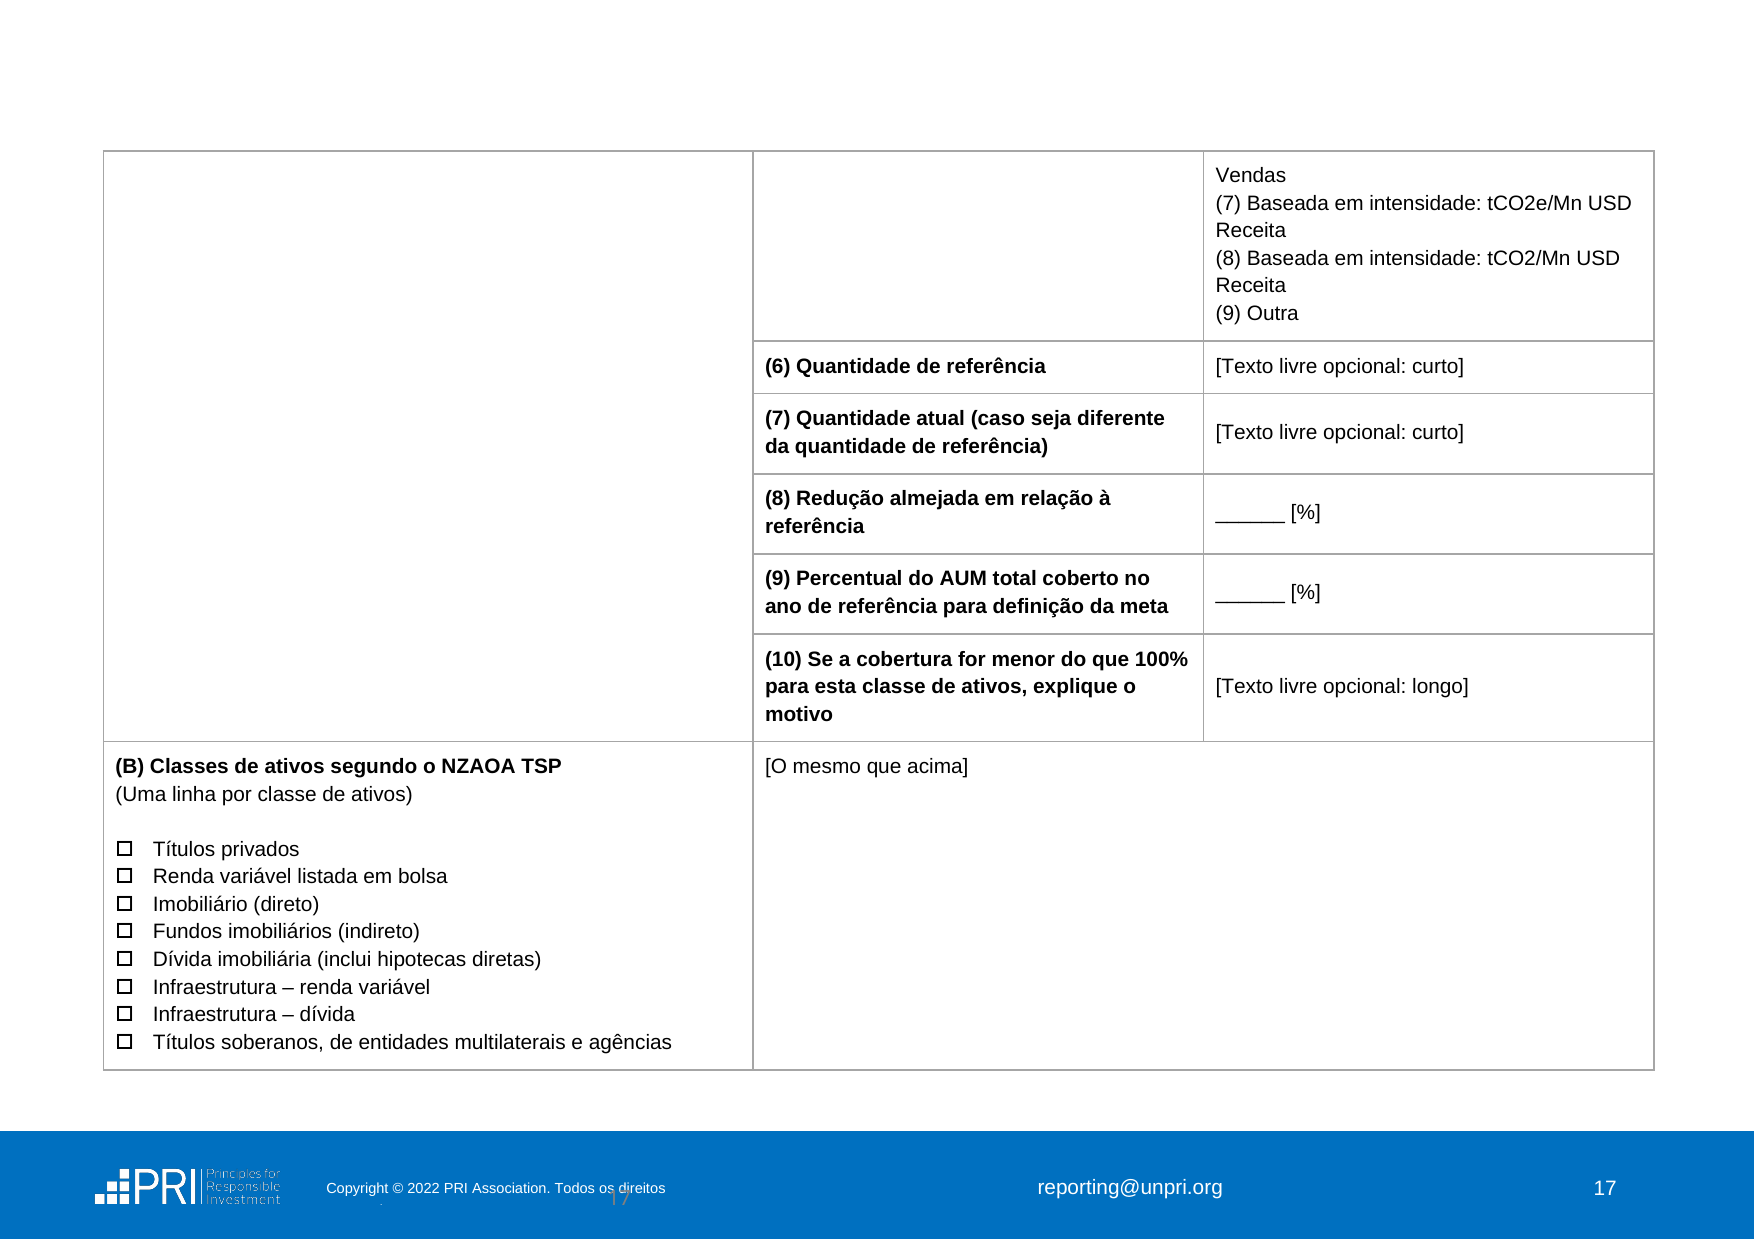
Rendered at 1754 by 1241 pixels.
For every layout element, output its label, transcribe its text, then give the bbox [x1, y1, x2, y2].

picture [92, 1166, 282, 1207]
table_cell (8) Redução almejada em relação à referência [754, 475, 1203, 553]
table_cell (9) Percentual do AUM total coberto no ano de referência para definição da meta [754, 555, 1203, 633]
table_cell (6) Quantidade de referência [754, 342, 1203, 393]
table_cell ______ [%] [1204, 475, 1653, 553]
table_cell [Texto livre opcional: curto] [1204, 394, 1653, 473]
table_cell [Texto livre opcional: longo] [1204, 635, 1653, 741]
table_cell ______ [%] [1204, 555, 1653, 633]
table_cell (7) Quantidade atual (caso seja diferente da quantidade de referência) [754, 394, 1203, 473]
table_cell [1204, 152, 1653, 340]
table_cell (10) Se a cobertura for menor do que 100% para esta classe de ativos, explique o motivo [754, 635, 1203, 741]
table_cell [754, 152, 1203, 340]
table_cell [O mesmo que acima] [754, 742, 1653, 1069]
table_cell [104, 742, 752, 1069]
table_cell [Texto livre opcional: curto] [1204, 342, 1653, 393]
